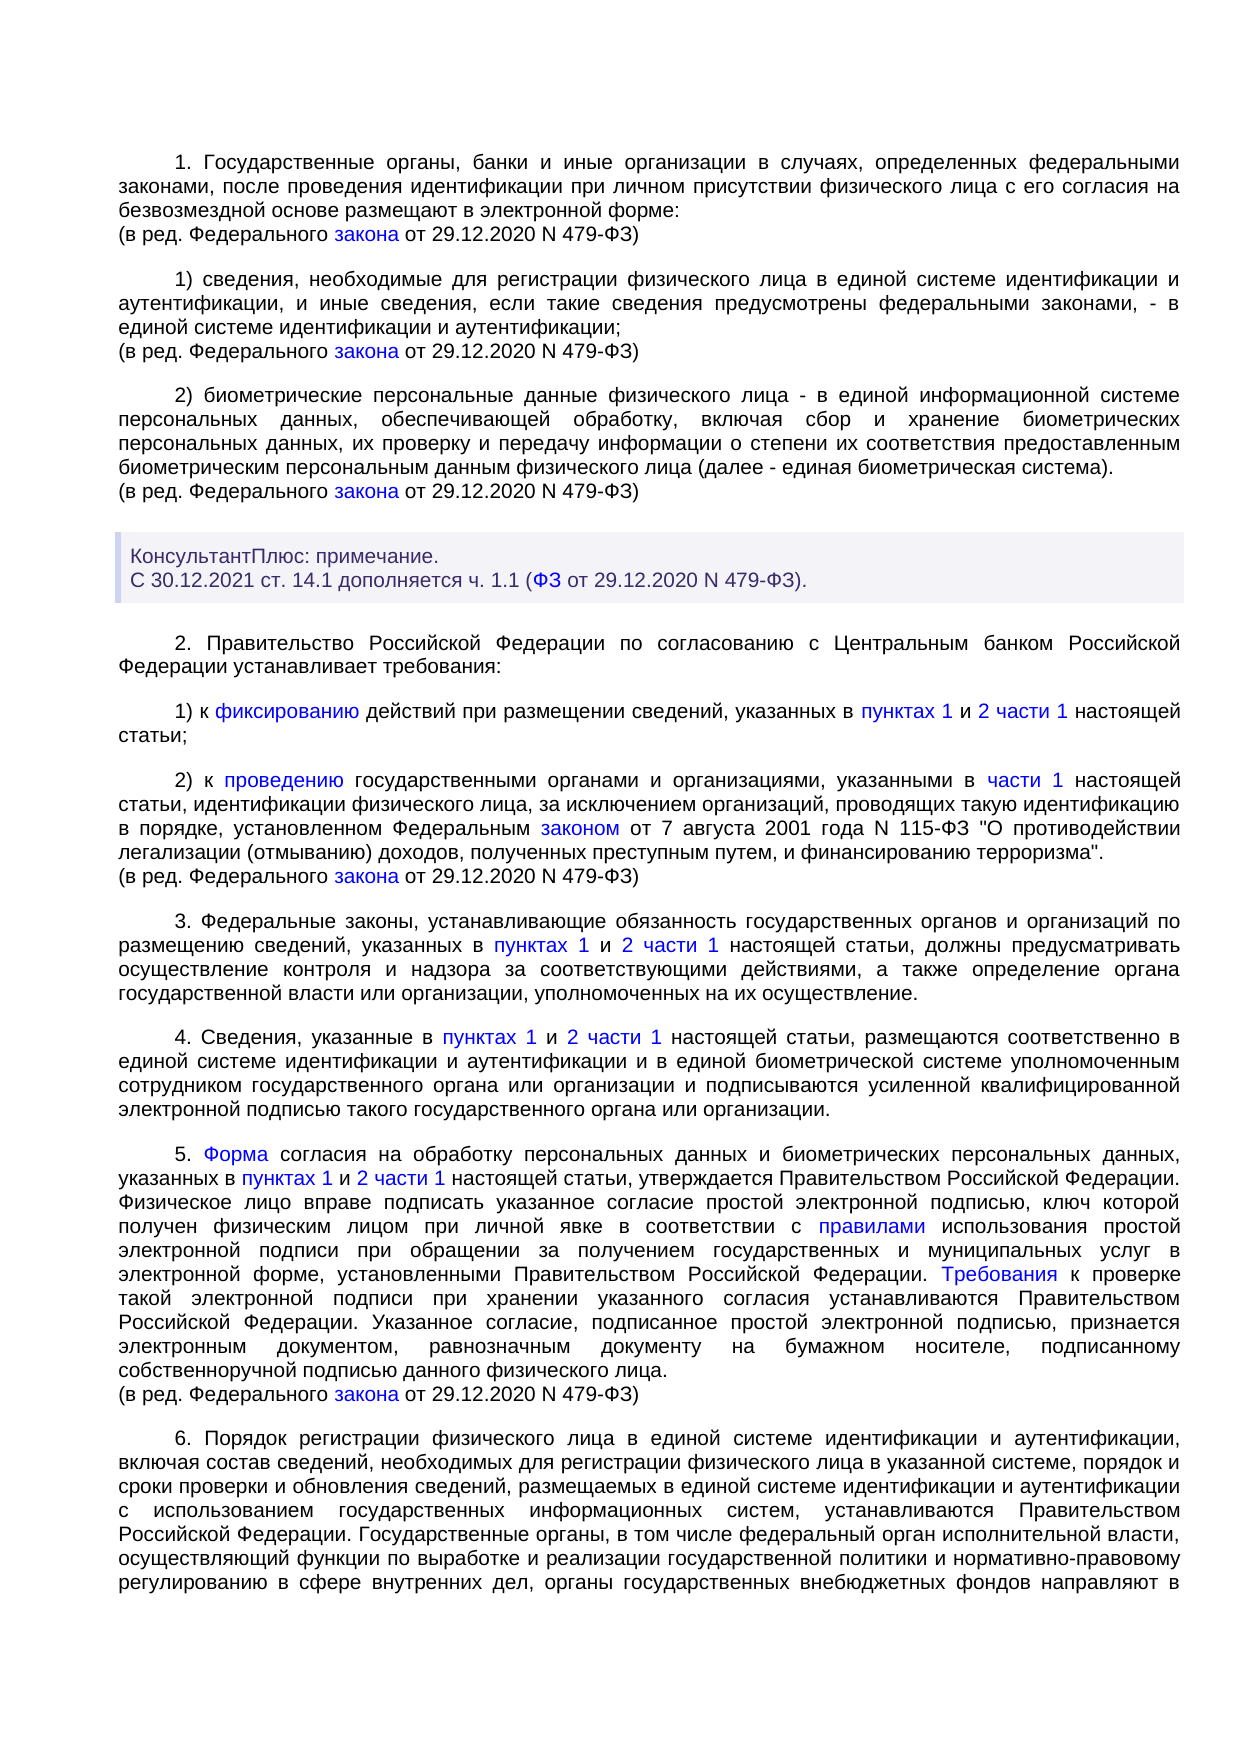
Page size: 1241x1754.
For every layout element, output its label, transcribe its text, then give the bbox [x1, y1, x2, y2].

text 2) к проведению государственными органами и организациями, указанными в части 1 настоящей статьи, идентификации физического лица, за исключением организаций, проводящих такую идентификацию в порядке, установленном Федеральным законом от 7 августа 2001 года N 115-ФЗ "О противодействии легализации (отмыванию) доходов, полученных преступным путем, и финансированию терроризма". [118, 768, 1181, 864]
table_header КонсультантПлюс: примечание. С 30.12.2021 ст. 14.1 дополняется ч. 1.1 (ФЗ от 29.12.2020 N 479-ФЗ). [121, 532, 1178, 603]
text 5. Форма согласия на обработку персональных данных и биометрических персональных данных, указанных в пунктах 1 и 2 части 1 настоящей статьи, утверждается Правительством Российской Федерации. Физическое лицо вправе подписать указанное согласие простой электронной подписью, ключ которой получен физическим лицом при личной явке в соответствии с правилами использования простой электронной подписи при обращении за получением государственных и муниципальных услуг в электронной форме, установленными Правительством Российской Федерации. Требования к проверке такой электронной подписи при хранении указанного согласия устанавливаются Правительством Российской Федерации. Указанное согласие, подписанное простой электронной подписью, признается электронным документом, равнозначным документу на бумажном носителе, подписанному собственноручной подписью данного физического лица. [118, 1142, 1181, 1381]
text (в ред. Федерального закона от 29.12.2020 N 479-ФЗ) [118, 1381, 1181, 1405]
text 1) сведения, необходимые для регистрации физического лица в единой системе идентификации и аутентификации, и иные сведения, если такие сведения предусмотрены федеральными законами, - в единой системе идентификации и аутентификации; [118, 267, 1181, 338]
text (в ред. Федерального закона от 29.12.2020 N 479-ФЗ) [118, 479, 1181, 503]
text 3. Федеральные законы, устанавливающие обязанность государственных органов и организаций по размещению сведений, указанных в пунктах 1 и 2 части 1 настоящей статьи, должны предусматривать осуществление контроля и надзора за соответствующими действиями, а также определение органа государственной власти или организации, уполномоченных на их осуществление. [118, 908, 1181, 1004]
text (в ред. Федерального закона от 29.12.2020 N 479-ФЗ) [118, 222, 1181, 246]
text 2. Правительство Российской Федерации по согласованию с Центральным банком Российской Федерации устанавливает требования: [118, 630, 1181, 678]
text 1) к фиксированию действий при размещении сведений, указанных в пунктах 1 и 2 части 1 настоящей статьи; [118, 699, 1181, 747]
text (в ред. Федерального закона от 29.12.2020 N 479-ФЗ) [118, 864, 1181, 888]
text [118, 1426, 1181, 1594]
text 1. Государственные органы, банки и иные организации в случаях, определенных федеральными законами, после проведения идентификации при личном присутствии физического лица с его согласия на безвозмездной основе размещают в электронной форме: [118, 150, 1181, 222]
text 2) биометрические персональные данные физического лица - в единой информационной системе персональных данных, обеспечивающей обработку, включая сбор и хранение биометрических персональных данных, их проверку и передачу информации о степени их соответствия предоставленным биометрическим персональным данным физического лица (далее - единая биометрическая система). [118, 383, 1181, 479]
text (в ред. Федерального закона от 29.12.2020 N 479-ФЗ) [118, 338, 1181, 362]
text 4. Сведения, указанные в пунктах 1 и 2 части 1 настоящей статьи, размещаются соответственно в единой системе идентификации и аутентификации и в единой биометрической системе уполномоченным сотрудником государственного органа или организации и подписываются усиленной квалифицированной электронной подписью такого государственного органа или организации. [118, 1025, 1181, 1121]
